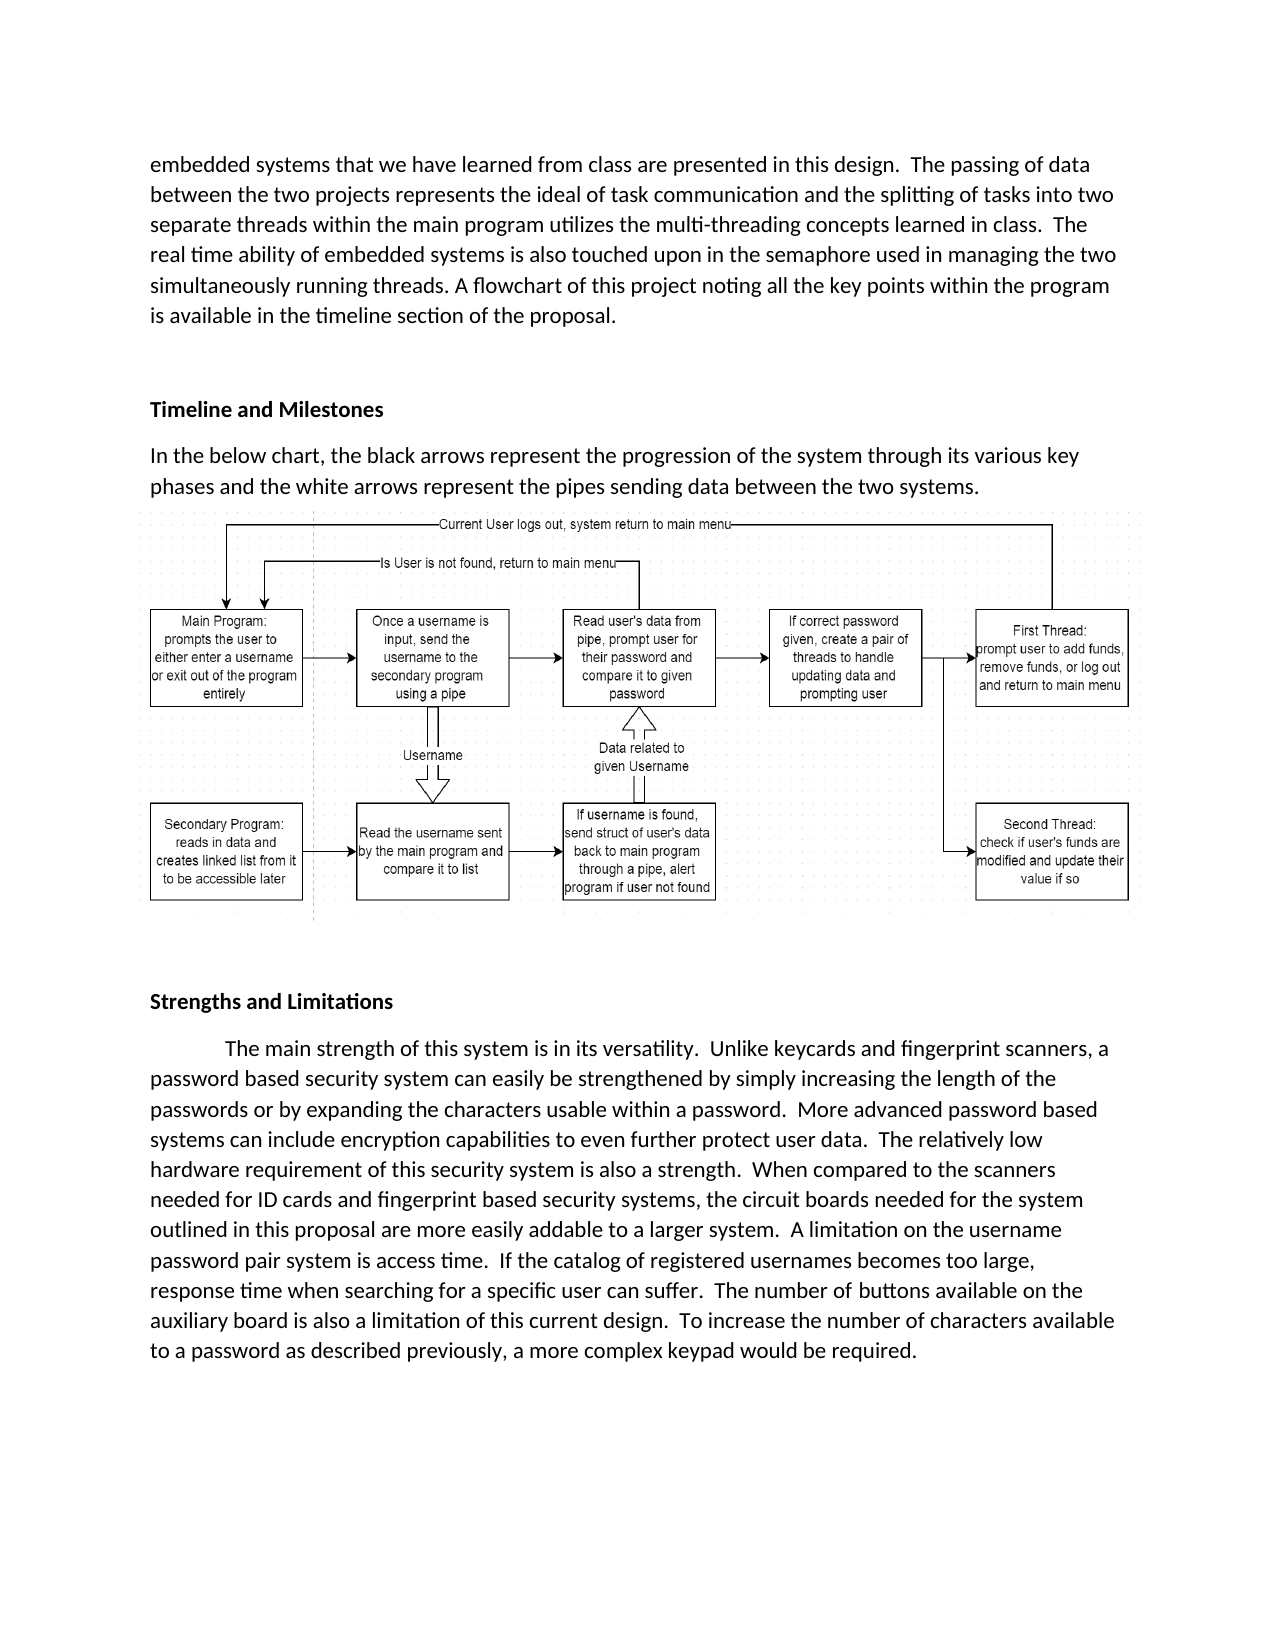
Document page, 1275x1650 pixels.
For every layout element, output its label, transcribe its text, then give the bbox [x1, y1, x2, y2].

text Strengths and Limitations [150, 987, 1125, 1016]
text The main strength of this system is in its versatility. Unlike keycards and fingerprint scanners, a password based security system can easily be strengthened by simply increasing the length of the passwords or by expanding the characters usable within a password. More advanced password based systems can include encryption capabilities to even further protect user data. The relatively low hardware requirement of this security system is also a strength. When compared to the scanners needed for ID cards and fingerprint based security systems, the circuit boards needed for the system outlined in this proposal are more easily addable to a larger system. A limitation on the username password pair system is access time. If the catalog of registered usernames becomes too large, response time when searching for a specific user can suffer. The number of buttons available on the auxiliary board is also a limitation of this current design. To increase the number of characters available to a password as described previously, a more complex keypad would be required. [150, 1034, 1125, 1364]
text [150, 150, 1125, 329]
text In the below chart, the black arrows represent the progression of the system through its various key phases and the white arrows represent the pipes sending data between the two systems. [150, 442, 1125, 500]
picture [131, 511, 1147, 922]
text Timeline and Milestones [150, 395, 1125, 423]
